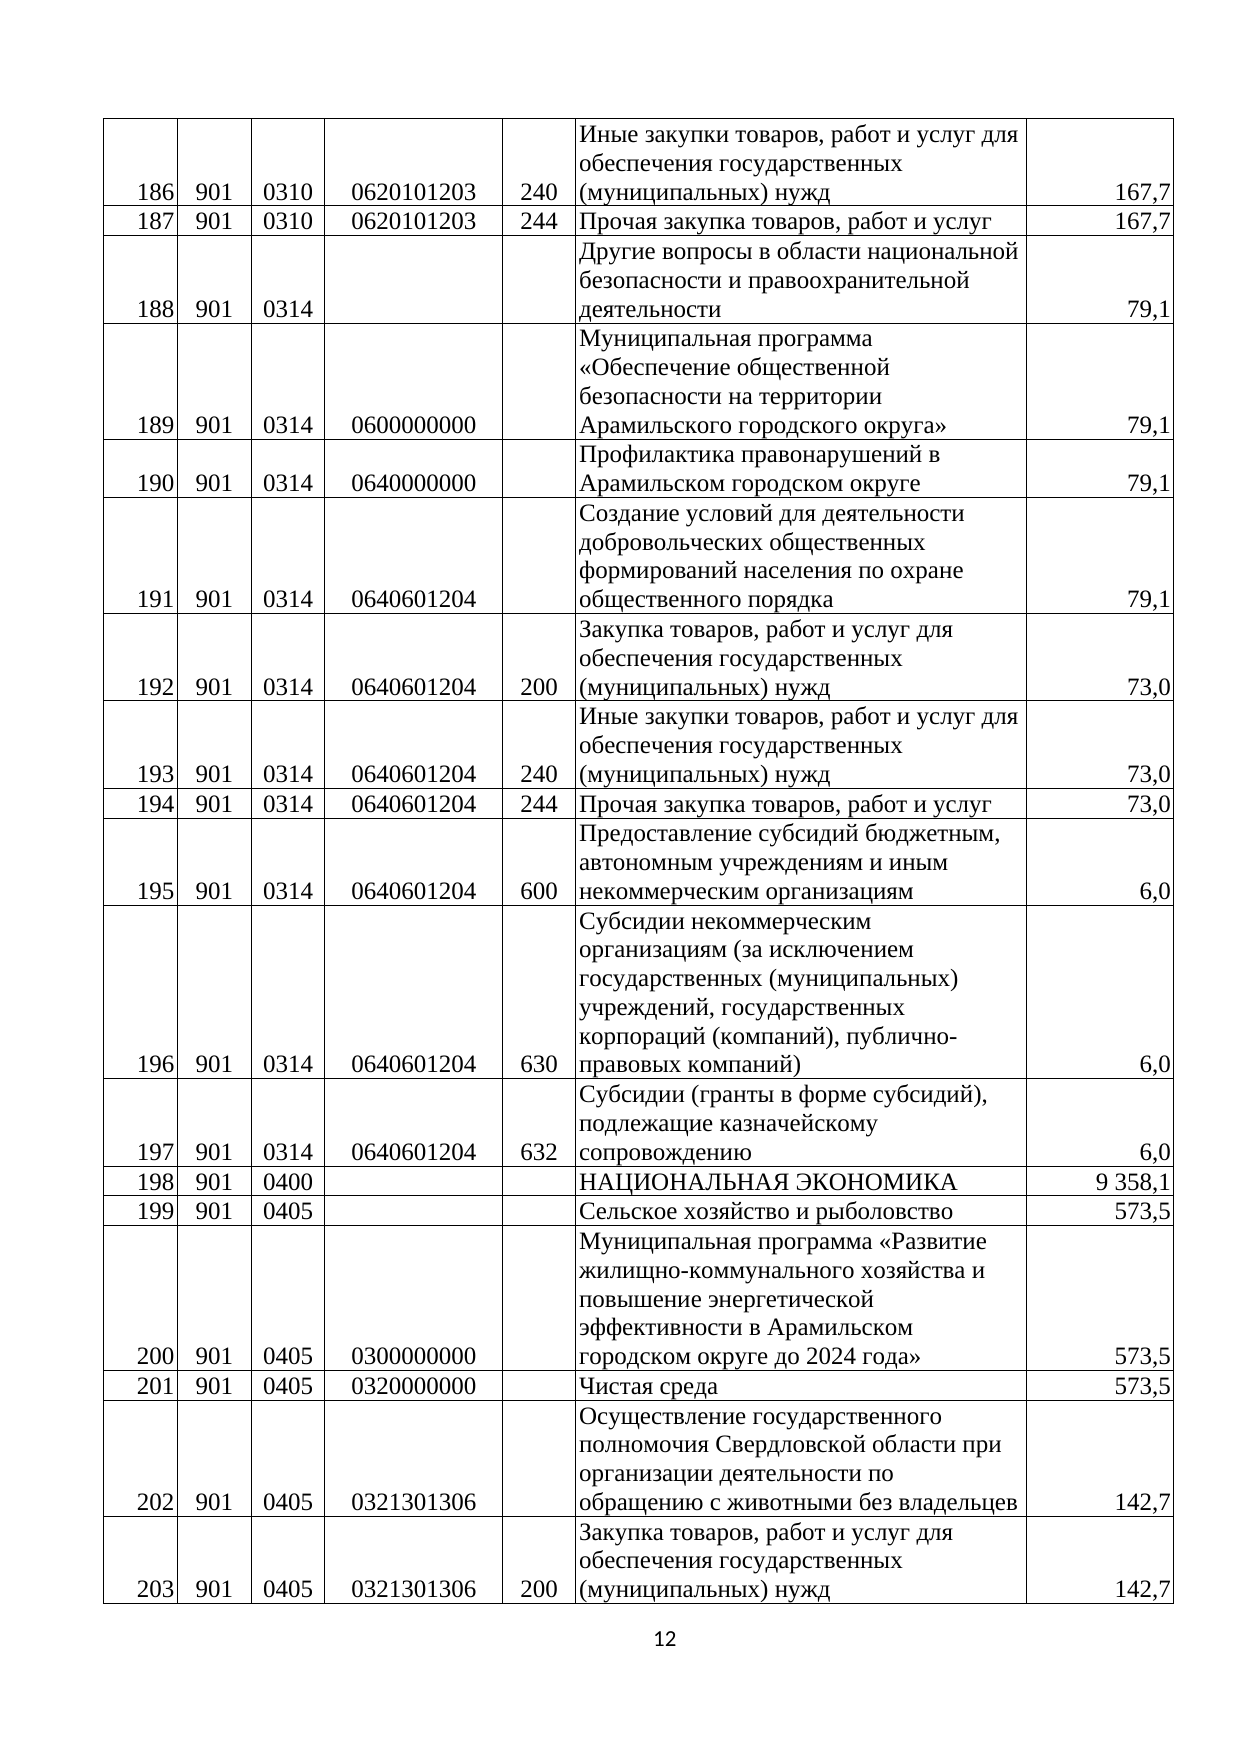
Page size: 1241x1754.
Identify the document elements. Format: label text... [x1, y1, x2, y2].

table_cell [503, 324, 575, 438]
table_cell 0314 [252, 614, 324, 700]
table_cell 901 [178, 1079, 251, 1166]
table_cell [325, 1196, 502, 1225]
table_cell 0314 [252, 819, 324, 905]
table_cell 194 [104, 789, 177, 817]
table_cell 0640601204 [325, 789, 502, 817]
table_cell Чистая среда [576, 1371, 1026, 1400]
table_cell 167,7 [1027, 119, 1173, 205]
table_cell 201 [104, 1371, 177, 1400]
table_cell 196 [104, 906, 177, 1078]
table_cell 79,1 [1027, 236, 1173, 322]
table_cell 202 [104, 1401, 177, 1516]
table_cell 632 [503, 1079, 575, 1166]
table_cell 6,0 [1027, 819, 1173, 905]
table_cell Субсидии некоммерческим организациям (за исключением государственных (муниципальных) учреждений, государственных корпораций (компаний), публично-правовых компаний) [576, 906, 1026, 1078]
table_cell 0640601204 [325, 1079, 502, 1166]
table_cell 901 [178, 701, 251, 788]
table_cell 0300000000 [325, 1226, 502, 1370]
table_cell 0600000000 [325, 324, 502, 438]
table_cell 0321301306 [325, 1401, 502, 1516]
table_cell 200 [104, 1226, 177, 1370]
table_cell 6,0 [1027, 906, 1173, 1078]
table_cell 901 [178, 440, 251, 497]
table_cell Субсидии (гранты в форме субсидий), подлежащие казначейскому сопровождению [576, 1079, 1026, 1166]
table_cell 0405 [252, 1371, 324, 1400]
table_cell 6,0 [1027, 1079, 1173, 1166]
table_cell 901 [178, 1517, 251, 1603]
table_cell 189 [104, 324, 177, 438]
table_cell 0640601204 [325, 498, 502, 613]
table_cell 0640601204 [325, 614, 502, 700]
table_cell 630 [503, 906, 575, 1078]
table_cell 244 [503, 206, 575, 235]
table_cell 0310 [252, 119, 324, 205]
table_cell 0314 [252, 440, 324, 497]
table_cell Прочая закупка товаров, работ и услуг [576, 206, 1026, 235]
table_cell 901 [178, 819, 251, 905]
table_cell [503, 236, 575, 322]
table_cell 0640601204 [325, 906, 502, 1078]
table_cell Предоставление субсидий бюджетным, автономным учреждениям и иным некоммерческим организациям [576, 819, 1026, 905]
table_cell 192 [104, 614, 177, 700]
table_cell 0314 [252, 701, 324, 788]
table_cell 142,7 [1027, 1401, 1173, 1516]
table_cell 901 [178, 906, 251, 1078]
table_cell [503, 1226, 575, 1370]
table_cell Муниципальная программа «Развитие жилищно-коммунального хозяйства и повышение энергетической эффективности в Арамильском городском округе до 2024 года» [576, 1226, 1026, 1370]
table_cell 0405 [252, 1517, 324, 1603]
table_cell 240 [503, 119, 575, 205]
table_cell 600 [503, 819, 575, 905]
table_cell 198 [104, 1167, 177, 1195]
table_cell 73,0 [1027, 701, 1173, 788]
table_cell [503, 440, 575, 497]
table_cell 167,7 [1027, 206, 1173, 235]
table_cell 0321301306 [325, 1517, 502, 1603]
table_cell 0620101203 [325, 119, 502, 205]
table_cell 0320000000 [325, 1371, 502, 1400]
table_cell Прочая закупка товаров, работ и услуг [576, 789, 1026, 817]
table_cell 901 [178, 119, 251, 205]
table_cell 901 [178, 614, 251, 700]
table_cell 0400 [252, 1167, 324, 1195]
table_cell Профилактика правонарушений в Арамильском городском округе [576, 440, 1026, 497]
table_cell Муниципальная программа «Обеспечение общественной безопасности на территории Арамильского городского округа» [576, 324, 1026, 438]
table_cell 901 [178, 1401, 251, 1516]
table_cell Сельское хозяйство и рыболовство [576, 1196, 1026, 1225]
table_cell Закупка товаров, работ и услуг для обеспечения государственных (муниципальных) нужд [576, 1517, 1026, 1603]
table_cell 142,7 [1027, 1517, 1173, 1603]
table_cell [325, 236, 502, 322]
table_cell 901 [178, 1226, 251, 1370]
table_cell 79,1 [1027, 498, 1173, 613]
table_cell 195 [104, 819, 177, 905]
table_cell 0314 [252, 789, 324, 817]
table_cell 73,0 [1027, 789, 1173, 817]
table_cell 188 [104, 236, 177, 322]
table_cell 901 [178, 789, 251, 817]
table_cell 901 [178, 1167, 251, 1195]
table_cell 73,0 [1027, 614, 1173, 700]
table_cell 0620101203 [325, 206, 502, 235]
table_cell 0640000000 [325, 440, 502, 497]
table_cell Создание условий для деятельности добровольческих общественных формирований населения по охране общественного порядка [576, 498, 1026, 613]
table_cell 0640601204 [325, 819, 502, 905]
table_cell 191 [104, 498, 177, 613]
table_cell 199 [104, 1196, 177, 1225]
table_cell [325, 1167, 502, 1195]
table_cell 0314 [252, 324, 324, 438]
table_cell 0314 [252, 1079, 324, 1166]
table_cell [503, 1196, 575, 1225]
table_cell 203 [104, 1517, 177, 1603]
table_cell 240 [503, 701, 575, 788]
table_cell 197 [104, 1079, 177, 1166]
table_cell [503, 1401, 575, 1516]
table_cell 573,5 [1027, 1371, 1173, 1400]
table_cell 79,1 [1027, 324, 1173, 438]
table_cell 0405 [252, 1226, 324, 1370]
table_cell 244 [503, 789, 575, 817]
table_cell 79,1 [1027, 440, 1173, 497]
table_cell 901 [178, 324, 251, 438]
table_cell Иные закупки товаров, работ и услуг для обеспечения государственных (муниципальных) нужд [576, 119, 1026, 205]
table_cell 200 [503, 1517, 575, 1603]
table_cell 9 358,1 [1027, 1167, 1173, 1195]
table_cell Другие вопросы в области национальной безопасности и правоохранительной деятельности [576, 236, 1026, 322]
table_cell 0405 [252, 1401, 324, 1516]
table_cell 0640601204 [325, 701, 502, 788]
table_cell 0314 [252, 906, 324, 1078]
table_cell 901 [178, 206, 251, 235]
table_cell 0405 [252, 1196, 324, 1225]
table_cell Закупка товаров, работ и услуг для обеспечения государственных (муниципальных) нужд [576, 614, 1026, 700]
table_cell 901 [178, 236, 251, 322]
table_cell 573,5 [1027, 1196, 1173, 1225]
table_cell 187 [104, 206, 177, 235]
table_cell Иные закупки товаров, работ и услуг для обеспечения государственных (муниципальных) нужд [576, 701, 1026, 788]
table_cell [503, 498, 575, 613]
table_cell 186 [104, 119, 177, 205]
table_cell 0314 [252, 498, 324, 613]
table_cell [503, 1371, 575, 1400]
table_cell 901 [178, 498, 251, 613]
table_cell 0310 [252, 206, 324, 235]
table_cell НАЦИОНАЛЬНАЯ ЭКОНОМИКА [576, 1167, 1026, 1195]
table_cell [503, 1167, 575, 1195]
table_cell 901 [178, 1196, 251, 1225]
table_cell 901 [178, 1371, 251, 1400]
table_cell 573,5 [1027, 1226, 1173, 1370]
table_cell 0314 [252, 236, 324, 322]
table_cell 200 [503, 614, 575, 700]
table_cell 193 [104, 701, 177, 788]
table_cell 190 [104, 440, 177, 497]
table_cell Осуществление государственного полномочия Свердловской области при организации деятельности по обращению с животными без владельцев [576, 1401, 1026, 1516]
